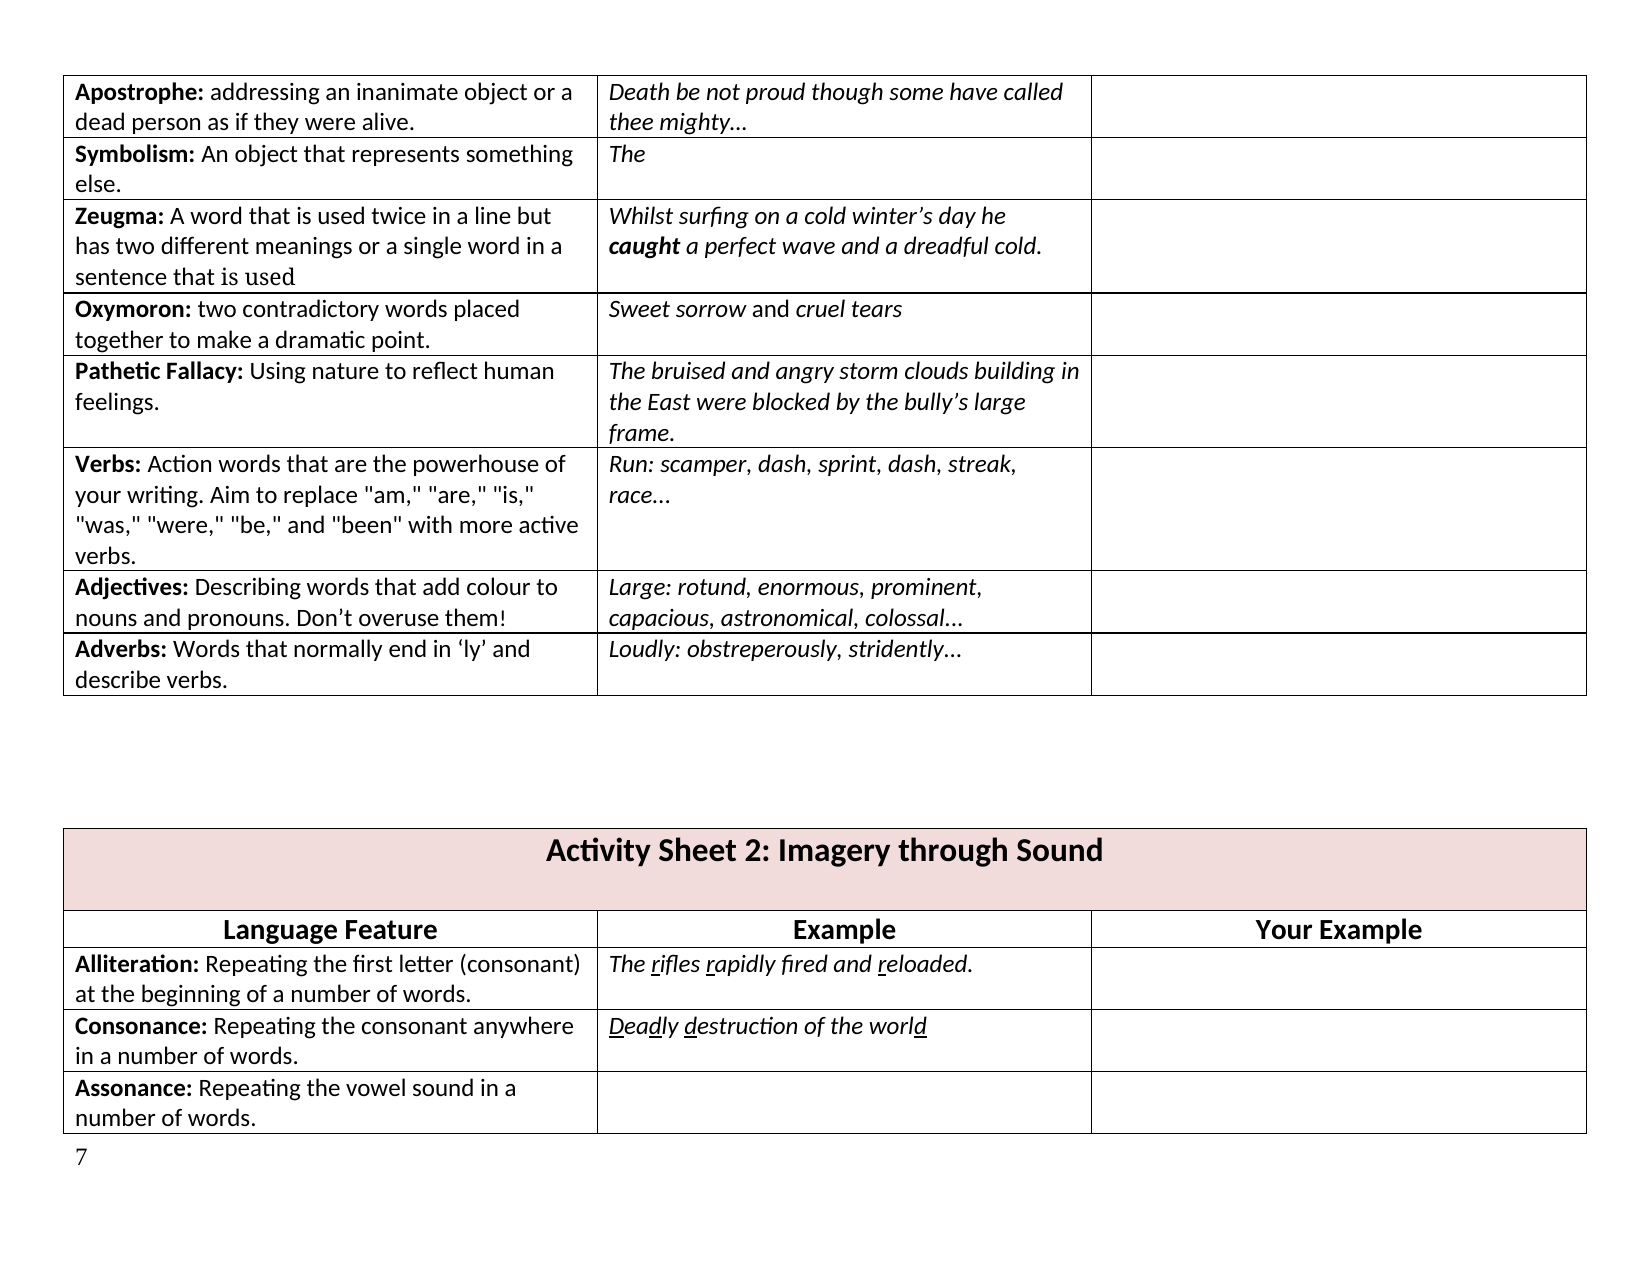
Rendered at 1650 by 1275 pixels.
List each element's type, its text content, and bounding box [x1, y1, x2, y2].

table_cell Symbolism: An object that represents something else. [64, 138, 597, 199]
table_cell Apostrophe: addressing an inanimate object or a dead person as if they were alive. [64, 76, 597, 137]
table_cell Sweet sorrow and cruel tears [598, 294, 1091, 354]
table_cell Zeugma: A word that is used twice in a line but has two different meanings or a single word in a sentence that is used [64, 200, 597, 292]
table_cell Whilst surfing on a cold winter’s day he caught a perfect wave and a dreadful cold. [598, 200, 1091, 292]
table_cell [1092, 294, 1586, 354]
table_cell Loudly: obstreperously, stridently... [598, 634, 1091, 694]
table_cell [1092, 448, 1586, 570]
table_cell Run: scamper, dash, sprint, dash, streak, race... [598, 448, 1091, 570]
table_cell Example [598, 911, 1091, 947]
table_cell The [598, 138, 1091, 199]
table_cell [1092, 356, 1586, 447]
table_cell The rifles rapidly fired and reloaded. [598, 948, 1091, 1009]
table_cell Oxymoron: two contradictory words placed together to make a dramatic point. [64, 294, 597, 354]
table_cell Alliteration: Repeating the first letter (consonant) at the beginning of a number of words. [64, 948, 597, 1009]
table_cell [1092, 634, 1586, 694]
table_cell Language Feature [64, 911, 597, 947]
table_cell Pathetic Fallacy: Using nature to reflect human feelings. [64, 356, 597, 447]
table_cell Death be not proud though some have called thee mighty… [598, 76, 1091, 137]
table_cell Deadly destruction of the world [598, 1010, 1091, 1071]
table_cell The bruised and angry storm clouds building in the East were blocked by the bully’s large frame. [598, 356, 1091, 447]
table_cell [1092, 200, 1586, 292]
table_cell Adverbs: Words that normally end in ‘ly’ and describe verbs. [64, 634, 597, 694]
table_cell [1092, 1072, 1586, 1133]
table_cell [1092, 1010, 1586, 1071]
table_cell Large: rotund, enormous, prominent, capacious, astronomical, colossal... [598, 571, 1091, 632]
table_cell Your Example [1092, 911, 1586, 947]
table_cell Consonance: Repeating the consonant anywhere in a number of words. [64, 1010, 597, 1071]
table_cell [1092, 948, 1586, 1009]
table_cell Adjectives: Describing words that add colour to nouns and pronouns. Don’t overuse them! [64, 571, 597, 632]
table_cell [1092, 138, 1586, 199]
table_cell [1092, 571, 1586, 632]
table_cell Verbs: Action words that are the powerhouse of your writing. Aim to replace "am," "are," "is," "was," "were," "be," and "been" with more active verbs. [64, 448, 597, 570]
table_header Activity Sheet 2: Imagery through Sound [64, 829, 1586, 910]
table_cell [1092, 76, 1586, 137]
table_cell [598, 1072, 1091, 1133]
table_cell Assonance: Repeating the vowel sound in a number of words. [64, 1072, 597, 1133]
